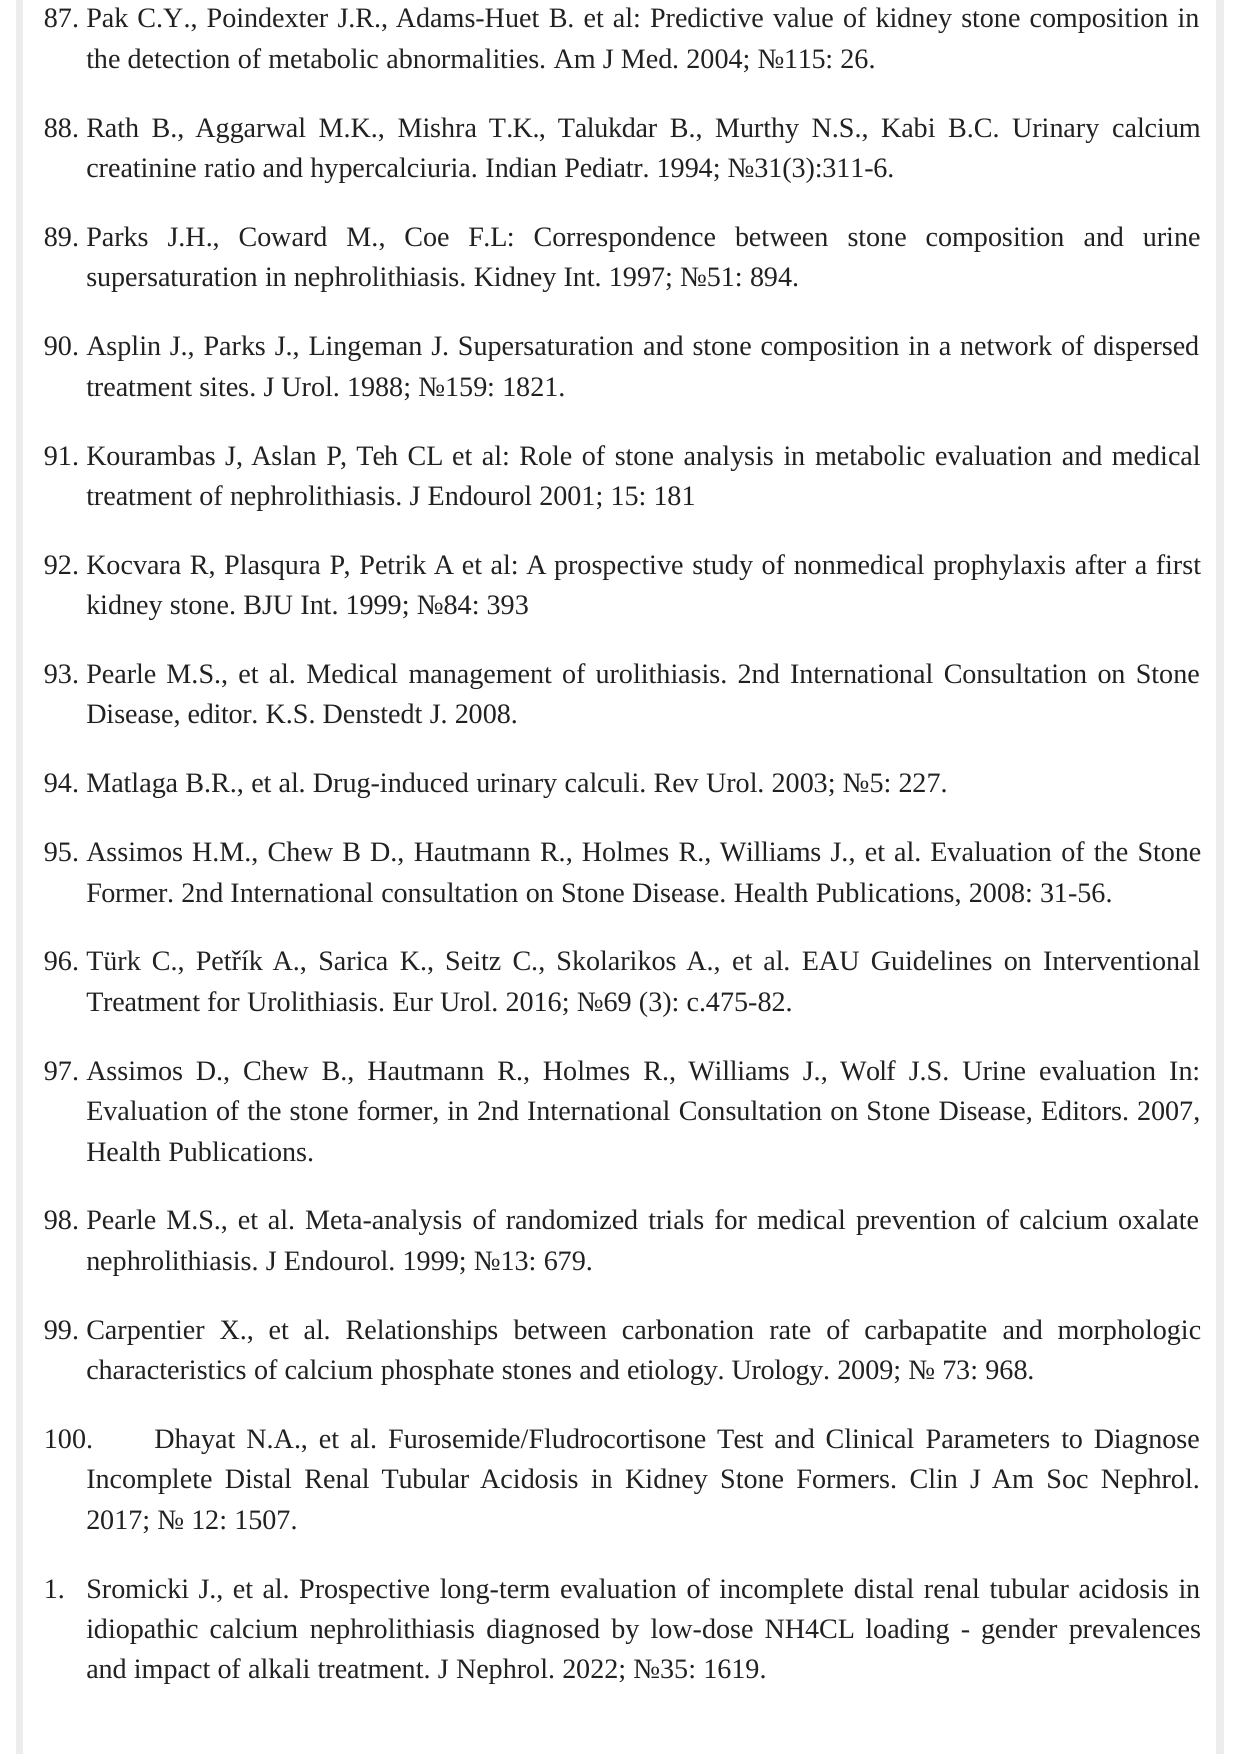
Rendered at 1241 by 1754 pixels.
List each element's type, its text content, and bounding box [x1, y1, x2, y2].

list Assimos H.M., Chew B D., Hautmann R., Holmes R., Williams J., et al. Evaluation of the Stone Former. 2nd International consultation on Stone Disease. Health Publications, 2008: 31-56. [44, 835, 1201, 908]
list Kourambas J, Aslan P, Teh CL et al: Role of stone analysis in metabolic evaluation and medical treatment of nephrolithiasis. J Endourol 2001; 15: 181 [44, 438, 1201, 511]
list Asplin J., Parks J., Lingeman J. Supersaturation and stone composition in a network of dispersed treatment sites. J Urol. 1988; №159: 1821. [44, 329, 1201, 402]
list Dhayat N.A., et al. Furosemide/Fludrocortisone Test and Clinical Parameters to Diagnose Incomplete Distal Renal Tubular Acidosis in Kidney Stone Formers. Clin J Am Soc Nephrol. 2017; № 12: 1507. [44, 1422, 1201, 1535]
list Carpentier X., et al. Relationships between carbonation rate of carbapatite and morphologic characteristics of calcium phosphate stones and etiology. Urology. 2009; № 73: 968. [44, 1313, 1201, 1386]
list Assimos D., Chew B., Hautmann R., Holmes R., Williams J., Wolf J.S. Urine evaluation In: Evaluation of the stone former, in 2nd International Consultation on Stone Disease, Editors. 2007, Health Publications. [44, 1054, 1201, 1167]
list Türk C., Petřík A., Sarica K., Seitz C., Skolarikos A., et al. EAU Guidelines on Interventional Treatment for Urolithiasis. Eur Urol. 2016; №69 (3): с.475-82. [44, 944, 1201, 1017]
list Pearle M.S., et al. Meta-analysis of randomized trials for medical prevention of calcium oxalate nephrolithiasis. J Endourol. 1999; №13: 679. [44, 1203, 1200, 1276]
list Parks J.H., Coward M., Coe F.L: Correspondence between stone composition and urine supersaturation in nephrolithiasis. Kidney Int. 1997; №51: 894. [44, 220, 1201, 293]
list Kocvara R, Plasqura P, Petrik A et al: A prospective study of nonmedical prophylaxis after a first kidney stone. BJU Int. 1999; №84: 393 [44, 548, 1201, 621]
list Pearle M.S., et al. Medical management of urolithiasis. 2nd International Consultation on Stone Disease, editor. K.S. Denstedt J. 2008. [44, 657, 1201, 730]
list Matlaga B.R., et al. Drug-induced urinary calculi. Rev Urol. 2003; №5: 227. [44, 766, 1236, 799]
list Pak C.Y., Poindexter J.R., Adams-Huet B. et al: Predictive value of kidney stone composition in the detection of metabolic abnormalities. Am J Med. 2004; №115: 26. [44, 1, 1200, 74]
list Rath B., Aggarwal M.K., Mishra T.K., Talukdar B., Murthy N.S., Kabi B.C. Urinary calcium creatinine ratio and hypercalciuria. Indian Pediatr. 1994; №31(3):311-6. [44, 111, 1201, 183]
list Sromicki J., et al. Prospective long-term evaluation of incomplete distal renal tubular acidosis in idiopathic calcium nephrolithiasis diagnosed by low-dose NH4CL loading - gender prevalences and impact of alkali treatment. J Nephrol. 2022; №35: 1619. [44, 1572, 1201, 1685]
